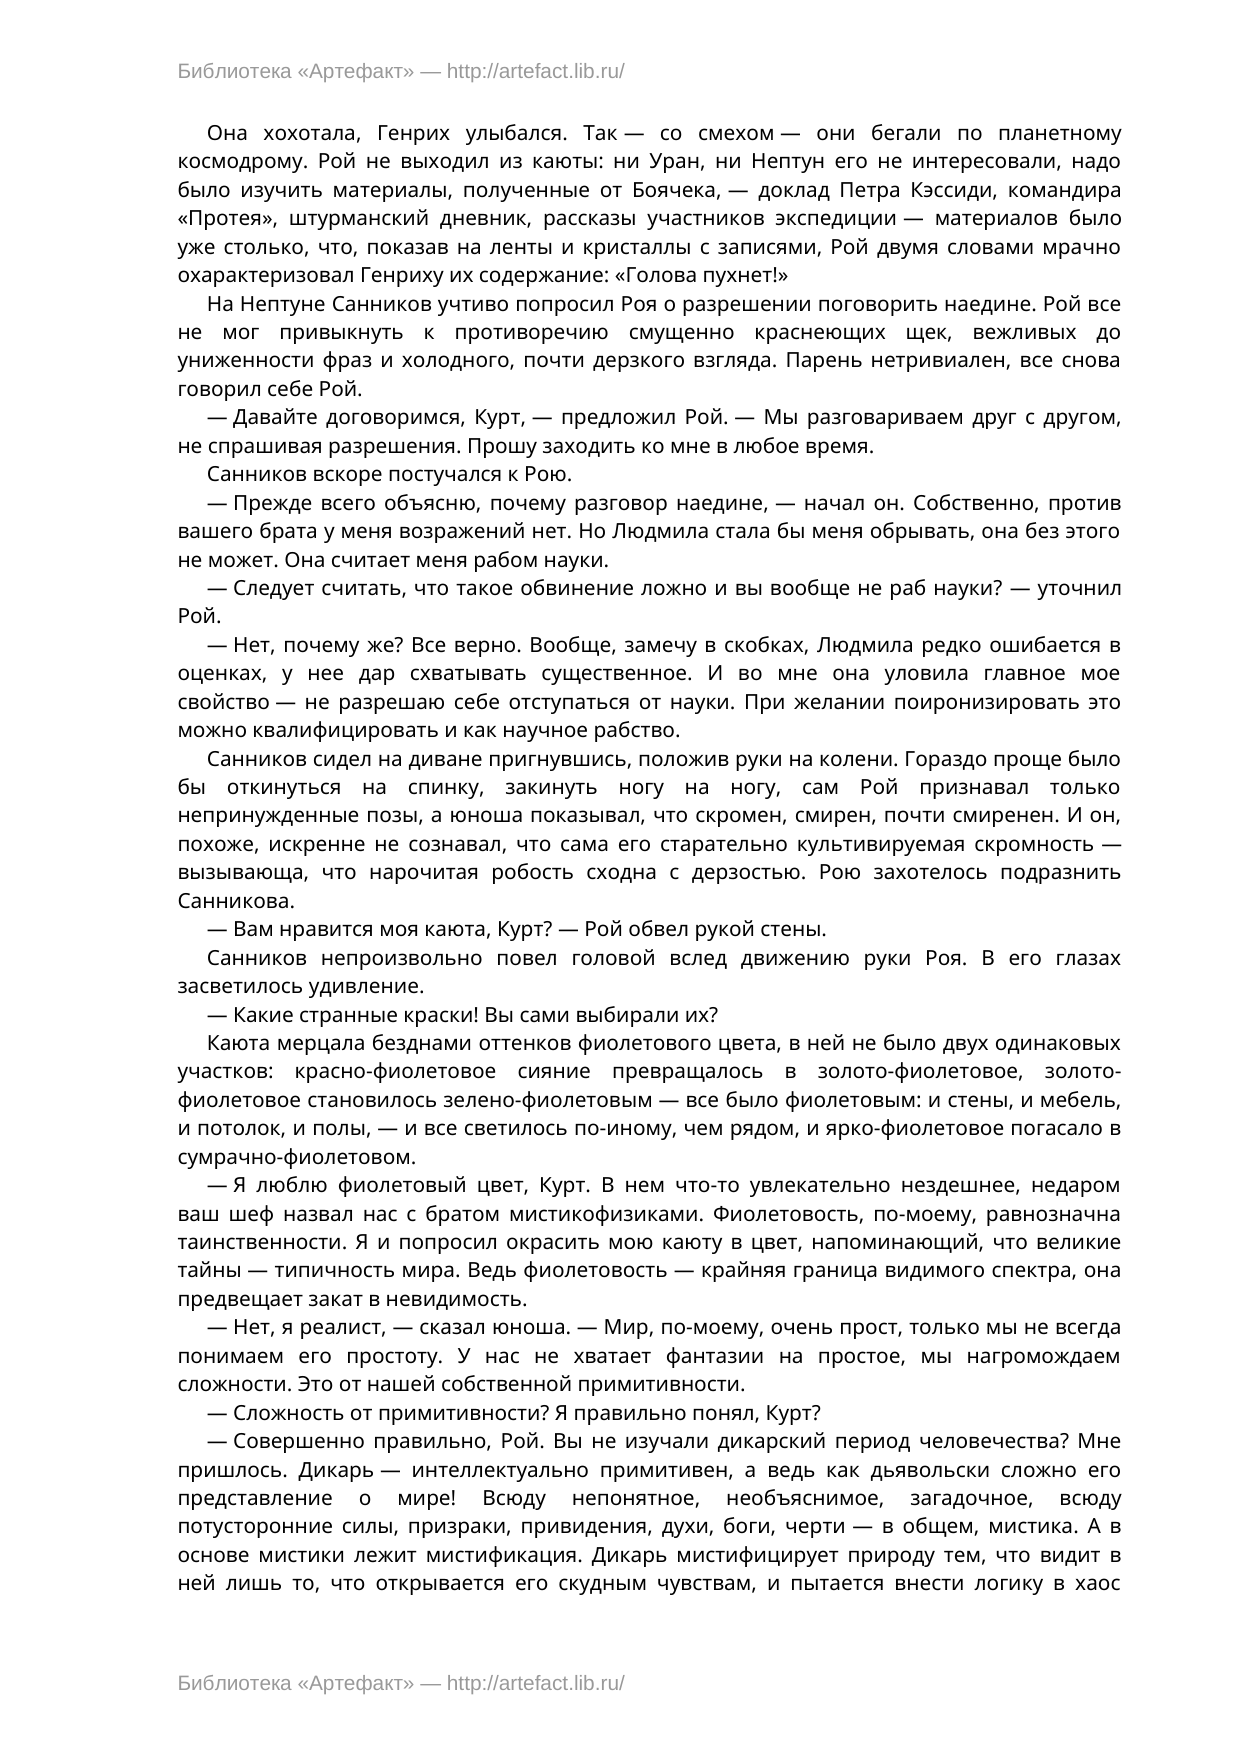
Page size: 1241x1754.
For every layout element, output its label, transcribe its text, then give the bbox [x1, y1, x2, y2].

text — Я люблю фиолетовый цвет, Курт. В нем что-то увлекательно нездешнее, недаром ваш шеф назвал нас с братом мистикофизиками. Фиолетовость, по-моему, равнозначна таинственности. Я и попросил окрасить мою каюту в цвет, напоминающий, что великие тайны — типичность мира. Ведь фиолетовость — крайняя граница видимого спектра, она предвещает закат в невидимость. [177, 1170, 1122, 1312]
text Санников вскоре постучался к Рою. [177, 459, 1122, 488]
text — Давайте договоримся, Курт, — предложил Рой. — Мы разговариваем друг с другом, не спрашивая разрешения. Прошу заходить ко мне в любое время. [177, 402, 1122, 459]
text — Нет, почему же? Все верно. Вообще, замечу в скобках, Людмила редко ошибается в оценках, у нее дар схватывать существенное. И во мне она уловила главное мое свойство — не разрешаю себе отступаться от науки. При желании поиронизировать это можно квалифицировать и как научное рабство. [177, 630, 1122, 744]
text — Сложность от примитивности? Я правильно понял, Курт? [177, 1398, 1122, 1426]
text Санников непроизвольно повел головой вслед движению руки Роя. В его глазах засветилось удивление. [177, 943, 1122, 1000]
text На Нептуне Санников учтиво попросил Роя о разрешении поговорить наедине. Рой все не мог привыкнуть к противоречию смущенно краснеющих щек, вежливых до униженности фраз и холодного, почти дерзкого взгляда. Парень нетривиален, все снова говорил себе Рой. [177, 289, 1122, 402]
text — Следует считать, что такое обвинение ложно и вы вообще не раб науки? — уточнил Рой. [177, 573, 1122, 630]
text — Какие странные краски! Вы сами выбирали их? [177, 1000, 1122, 1028]
text Она хохотала, Генрих улыбался. Так — со смехом — они бегали по планетному космодрому. Рой не выходил из каюты: ни Уран, ни Нептун его не интересовали, надо было изучить материалы, полученные от Боячека, — доклад Петра Кэссиди, командира «Протея», штурманский дневник, рассказы участников экспедиции — материалов было уже столько, что, показав на ленты и кристаллы с записями, Рой двумя словами мрачно охарактеризовал Генриху их содержание: «Голова пухнет!» [177, 118, 1122, 289]
text — Прежде всего объясню, почему разговор наедине, — начал он. Собственно, против вашего брата у меня возражений нет. Но Людмила стала бы меня обрывать, она без этого не может. Она считает меня рабом науки. [177, 488, 1122, 573]
text — Нет, я реалист, — сказал юноша. — Мир, по-моему, очень прост, только мы не всегда понимаем его простоту. У нас не хватает фантазии на простое, мы нагромождаем сложности. Это от нашей собственной примитивности. [177, 1312, 1122, 1398]
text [177, 1426, 1122, 1597]
text — Вам нравится моя каюта, Курт? — Рой обвел рукой стены. [177, 914, 1122, 943]
text Санников сидел на диване пригнувшись, положив руки на колени. Гораздо проще было бы откинуться на спинку, закинуть ногу на ногу, сам Рой признавал только непринужденные позы, а юноша показывал, что скромен, смирен, почти смиренен. И он, похоже, искренне не сознавал, что сама его старательно культивируемая скромность — вызывающа, что нарочитая робость сходна с дерзостью. Рою захотелось подразнить Санникова. [177, 744, 1122, 914]
text Каюта мерцала безднами оттенков фиолетового цвета, в ней не было двух одинаковых участков: красно-фиолетовое сияние превращалось в золото-фиолетовое, золото-фиолетовое становилось зелено-фиолетовым — все было фиолетовым: и стены, и мебель, и потолок, и полы, — и все светилось по-иному, чем рядом, и ярко-фиолетовое погасало в сумрачно-фиолетовом. [177, 1028, 1122, 1170]
